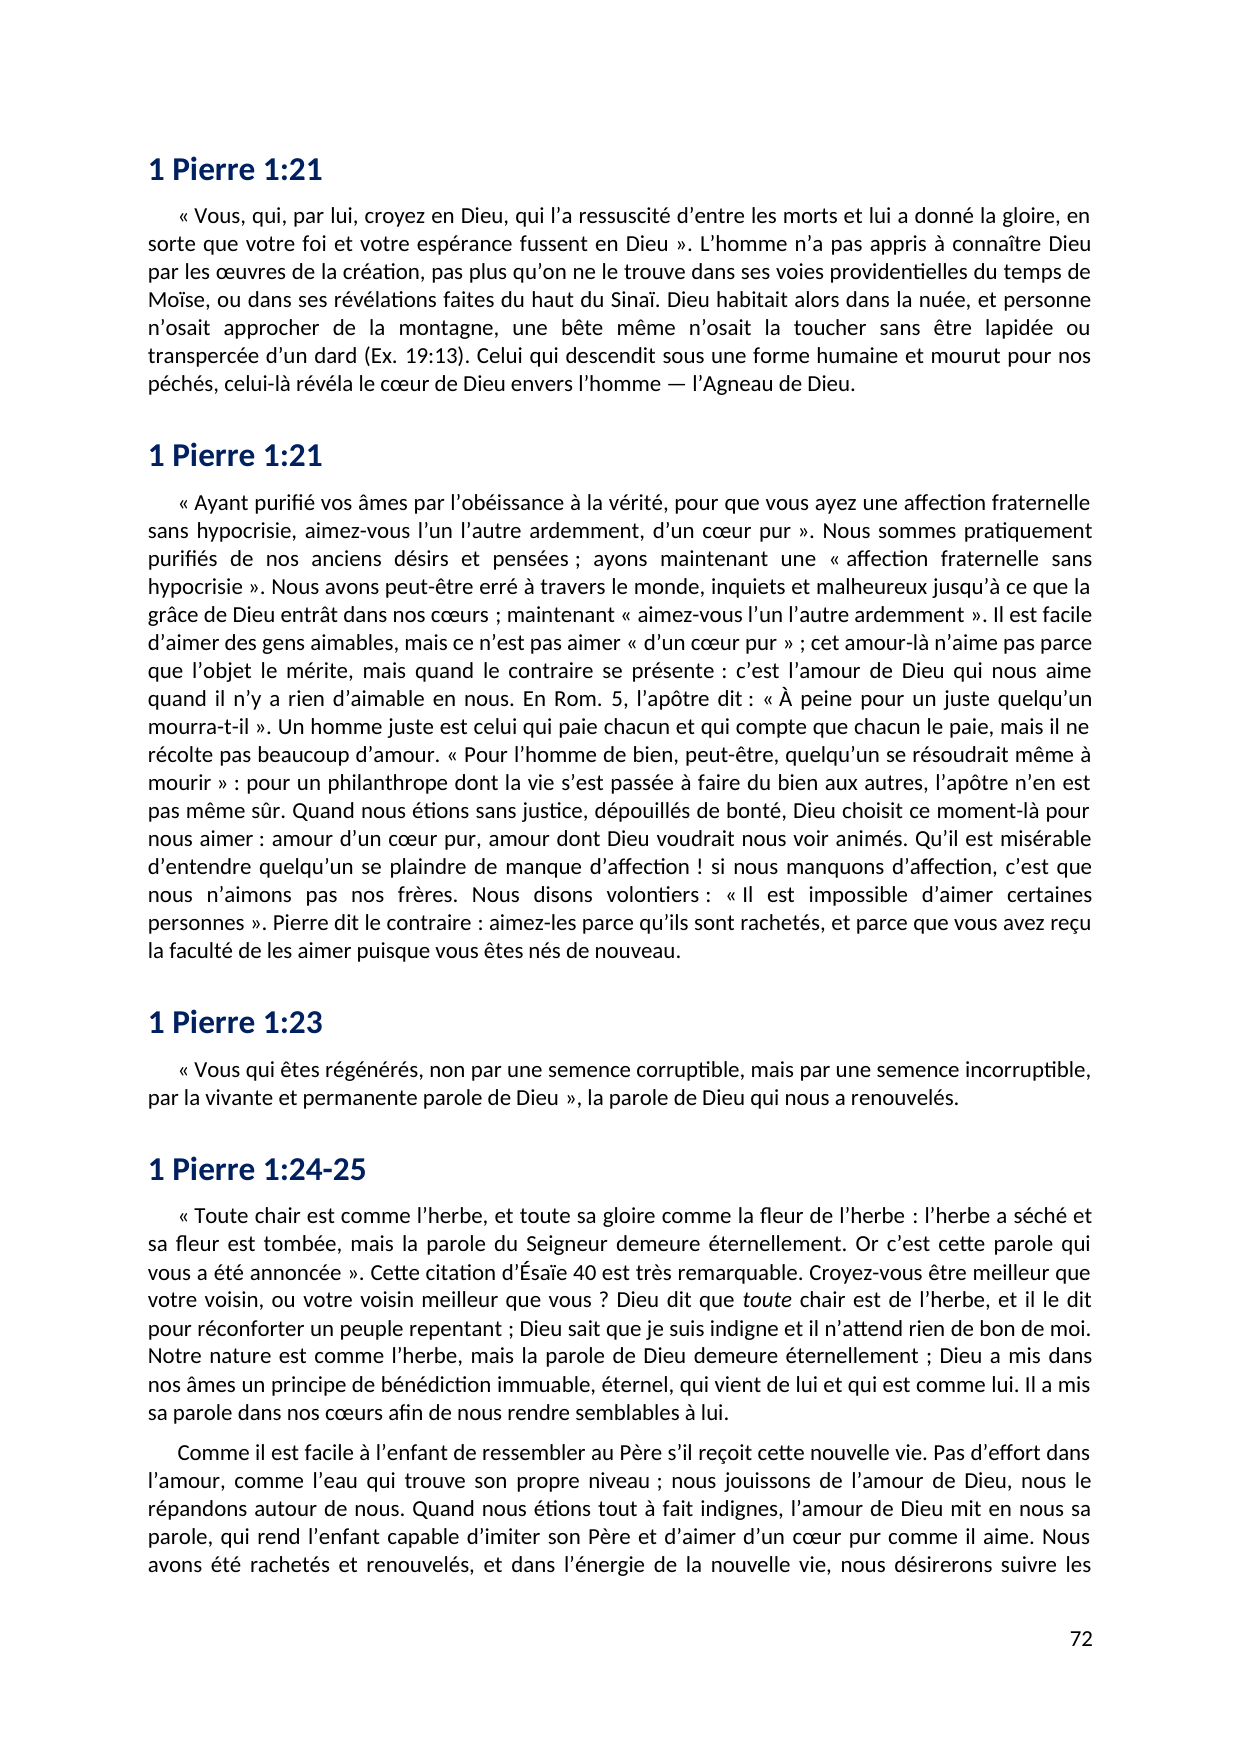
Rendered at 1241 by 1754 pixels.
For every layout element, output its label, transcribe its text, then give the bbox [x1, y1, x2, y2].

subtitle 1 Pierre 1:21 [148, 148, 1093, 188]
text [148, 1438, 1093, 1578]
text « Vous qui êtes régénérés, non par une semence corruptible, mais par une semence incorruptible, par la vivante et permanente parole de Dieu », la parole de Dieu qui nous a renouvelés. [148, 1055, 1093, 1111]
text « Vous, qui, par lui, croyez en Dieu, qui l’a ressuscité d’entre les morts et lui a donné la gloire, en sorte que votre foi et votre espérance fussent en Dieu ». L’homme n’a pas appris à connaître Dieu par les œuvres de la création, pas plus qu’on ne le trouve dans ses voies providentielles du temps de Moïse, ou dans ses révélations faites du haut du Sinaï. Dieu habitait alors dans la nuée, et personne n’osait approcher de la montagne, une bête même n’osait la toucher sans être lapidée ou transpercée d’un dard (Ex. 19:13). Celui qui descendit sous une forme humaine et mourut pour nos péchés, celui-là révéla le cœur de Dieu envers l’homme — l’Agneau de Dieu. [148, 201, 1093, 397]
subtitle 1 Pierre 1:23 [148, 1002, 1093, 1042]
text « Toute chair est comme l’herbe, et toute sa gloire comme la fleur de l’herbe : l’herbe a séché et sa fleur est tombée, mais la parole du Seigneur demeure éternellement. Or c’est cette parole qui vous a été annoncée ». Cette citation d’Ésaïe 40 est très remarquable. Croyez-vous être meilleur que votre voisin, ou votre voisin meilleur que vous ? Dieu dit que toute chair est de l’herbe, et il le dit pour réconforter un peuple repentant ; Dieu sait que je suis indigne et il n’attend rien de bon de moi. Notre nature est comme l’herbe, mais la parole de Dieu demeure éternellement ; Dieu a mis dans nos âmes un principe de bénédiction immuable, éternel, qui vient de lui et qui est comme lui. Il a mis sa parole dans nos cœurs afin de nous rendre semblables à lui. [148, 1202, 1093, 1426]
subtitle 1 Pierre 1:21 [148, 434, 1093, 475]
subtitle 1 Pierre 1:24-25 [148, 1148, 1093, 1189]
text « Ayant purifié vos âmes par l’obéissance à la vérité, pour que vous ayez une affection fraternelle sans hypocrisie, aimez-vous l’un l’autre ardemment, d’un cœur pur ». Nous sommes pratiquement purifiés de nos anciens désirs et pensées ; ayons maintenant une « affection fraternelle sans hypocrisie ». Nous avons peut-être erré à travers le monde, inquiets et malheureux jusqu’à ce que la grâce de Dieu entrât dans nos cœurs ; maintenant « aimez-vous l’un l’autre ardemment ». Il est facile d’aimer des gens aimables, mais ce n’est pas aimer « d’un cœur pur » ; cet amour-là n’aime pas parce que l’objet le mérite, mais quand le contraire se présente : c’est l’amour de Dieu qui nous aime quand il n’y a rien d’aimable en nous. En Rom. 5, l’apôtre dit : « À peine pour un juste quelqu’un mourra-t-il ». Un homme juste est celui qui paie chacun et qui compte que chacun le paie, mais il ne récolte pas beaucoup d’amour. « Pour l’homme de bien, peut-être, quelqu’un se résoudrait même à mourir » : pour un philanthrope dont la vie s’est passée à faire du bien aux autres, l’apôtre n’en est pas même sûr. Quand nous étions sans justice, dépouillés de bonté, Dieu choisit ce moment-là pour nous aimer : amour d’un cœur pur, amour dont Dieu voudrait nous voir animés. Qu’il est misérable d’entendre quelqu’un se plaindre de manque d’affection ! si nous manquons d’affection, c’est que nous n’aimons pas nos frères. Nous disons volontiers : « Il est impossible d’aimer certaines personnes ». Pierre dit le contraire : aimez-les parce qu’ils sont rachetés, et parce que vous avez reçu la faculté de les aimer puisque vous êtes nés de nouveau. [148, 488, 1093, 964]
